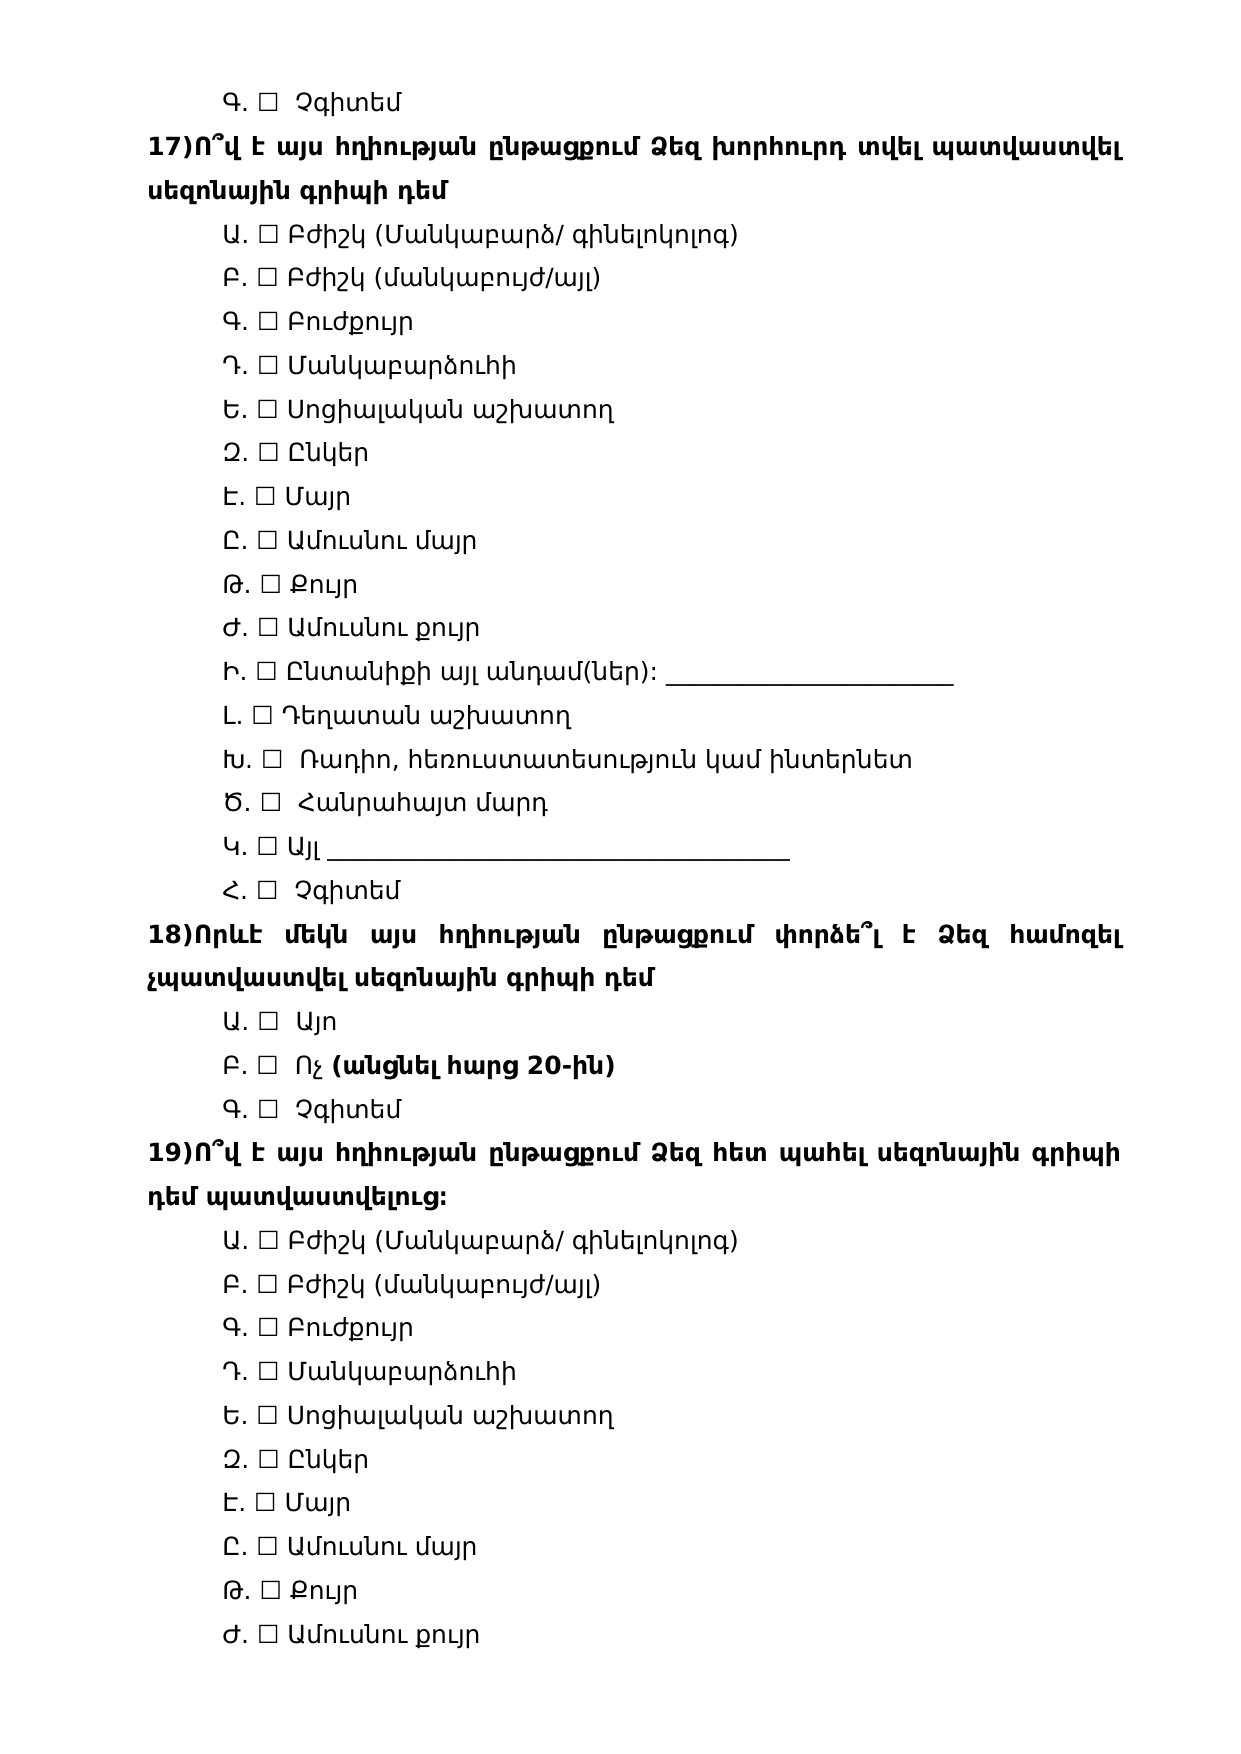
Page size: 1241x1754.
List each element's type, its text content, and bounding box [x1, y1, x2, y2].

list Գ. ☐ Բուժքույր [222, 1313, 1122, 1343]
list Գ. ☐ Չգիտեմ [222, 1095, 1122, 1124]
list Ա. ☐ Բժիշկ (Մանկաբարձ/ գինելոկոլոգ) [222, 1226, 1122, 1255]
list Թ. ☐ Քույր [222, 1576, 1122, 1605]
list Ի. ☐ Ընտանիքի այլ անդամ(ներ): _______________________ [222, 657, 1122, 686]
list Է. ☐ Մայր [222, 482, 1122, 511]
list Բ. ☐ Բժիշկ (մանկաբույժ/այլ) [222, 1270, 1122, 1299]
list Թ. ☐ Քույր [222, 570, 1122, 599]
list Դ. ☐ Մանկաբարձուհի [222, 1357, 1122, 1386]
list Ը. ☐ Ամուսնու մայր [222, 526, 1122, 555]
list Հ. ☐ Չգիտեմ [222, 876, 1122, 905]
list Բ. ☐ Ոչ (անցնել հարց 20-ին) [222, 1051, 1122, 1080]
list Ժ. ☐ Ամուսնու քույր [222, 613, 1122, 643]
list Ծ. ☐ Հանրահայտ մարդ [222, 788, 1122, 818]
list Ա. ☐ Այո [222, 1007, 1122, 1036]
list Զ. ☐ Ընկեր [222, 438, 1122, 468]
list Ո՞վ է այս հղիության ընթացքում Ձեզ խորհուրդ տվել պատվաստվել սեզոնային գրիպի դեմ [147, 132, 1122, 205]
list Ժ. ☐ Ամուսնու քույր [222, 1620, 1122, 1649]
list Ը. ☐ Ամուսնու մայր [222, 1532, 1122, 1561]
list Ա. ☐ Բժիշկ (Մանկաբարձ/ գինելոկոլոգ) [222, 220, 1122, 249]
list Ե. ☐ Սոցիալական աշխատող [222, 1401, 1122, 1430]
list Բ. ☐ Բժիշկ (մանկաբույժ/այլ) [222, 263, 1122, 293]
list Կ. ☐ Այլ _____________________________________ [222, 832, 1122, 861]
list Զ. ☐ Ընկեր [222, 1445, 1122, 1474]
list Ո՞վ է այս հղիության ընթացքում Ձեզ հետ պահել սեզոնային գրիպի դեմ պատվաստվելուց։ [147, 1138, 1122, 1211]
list Է. ☐ Մայր [222, 1488, 1122, 1518]
list Խ. ☐ Ռադիո, հեռուստատեսություն կամ ինտերնետ [222, 745, 1122, 774]
list Գ. ☐ Բուժքույր [222, 307, 1122, 336]
list Ե. ☐ Սոցիալական աշխատող [222, 395, 1122, 424]
list Լ. ☐ Դեղատան աշխատող [222, 701, 1122, 730]
list Գ. ☐ Չգիտեմ [222, 88, 1122, 118]
list Դ. ☐ Մանկաբարձուհի [222, 351, 1122, 380]
list Որևէ մեկն այս հղիության ընթացքում փորձե՞լ է Ձեզ համոզել չպատվաստվել սեզոնային գրիպի դեմ [147, 920, 1122, 993]
